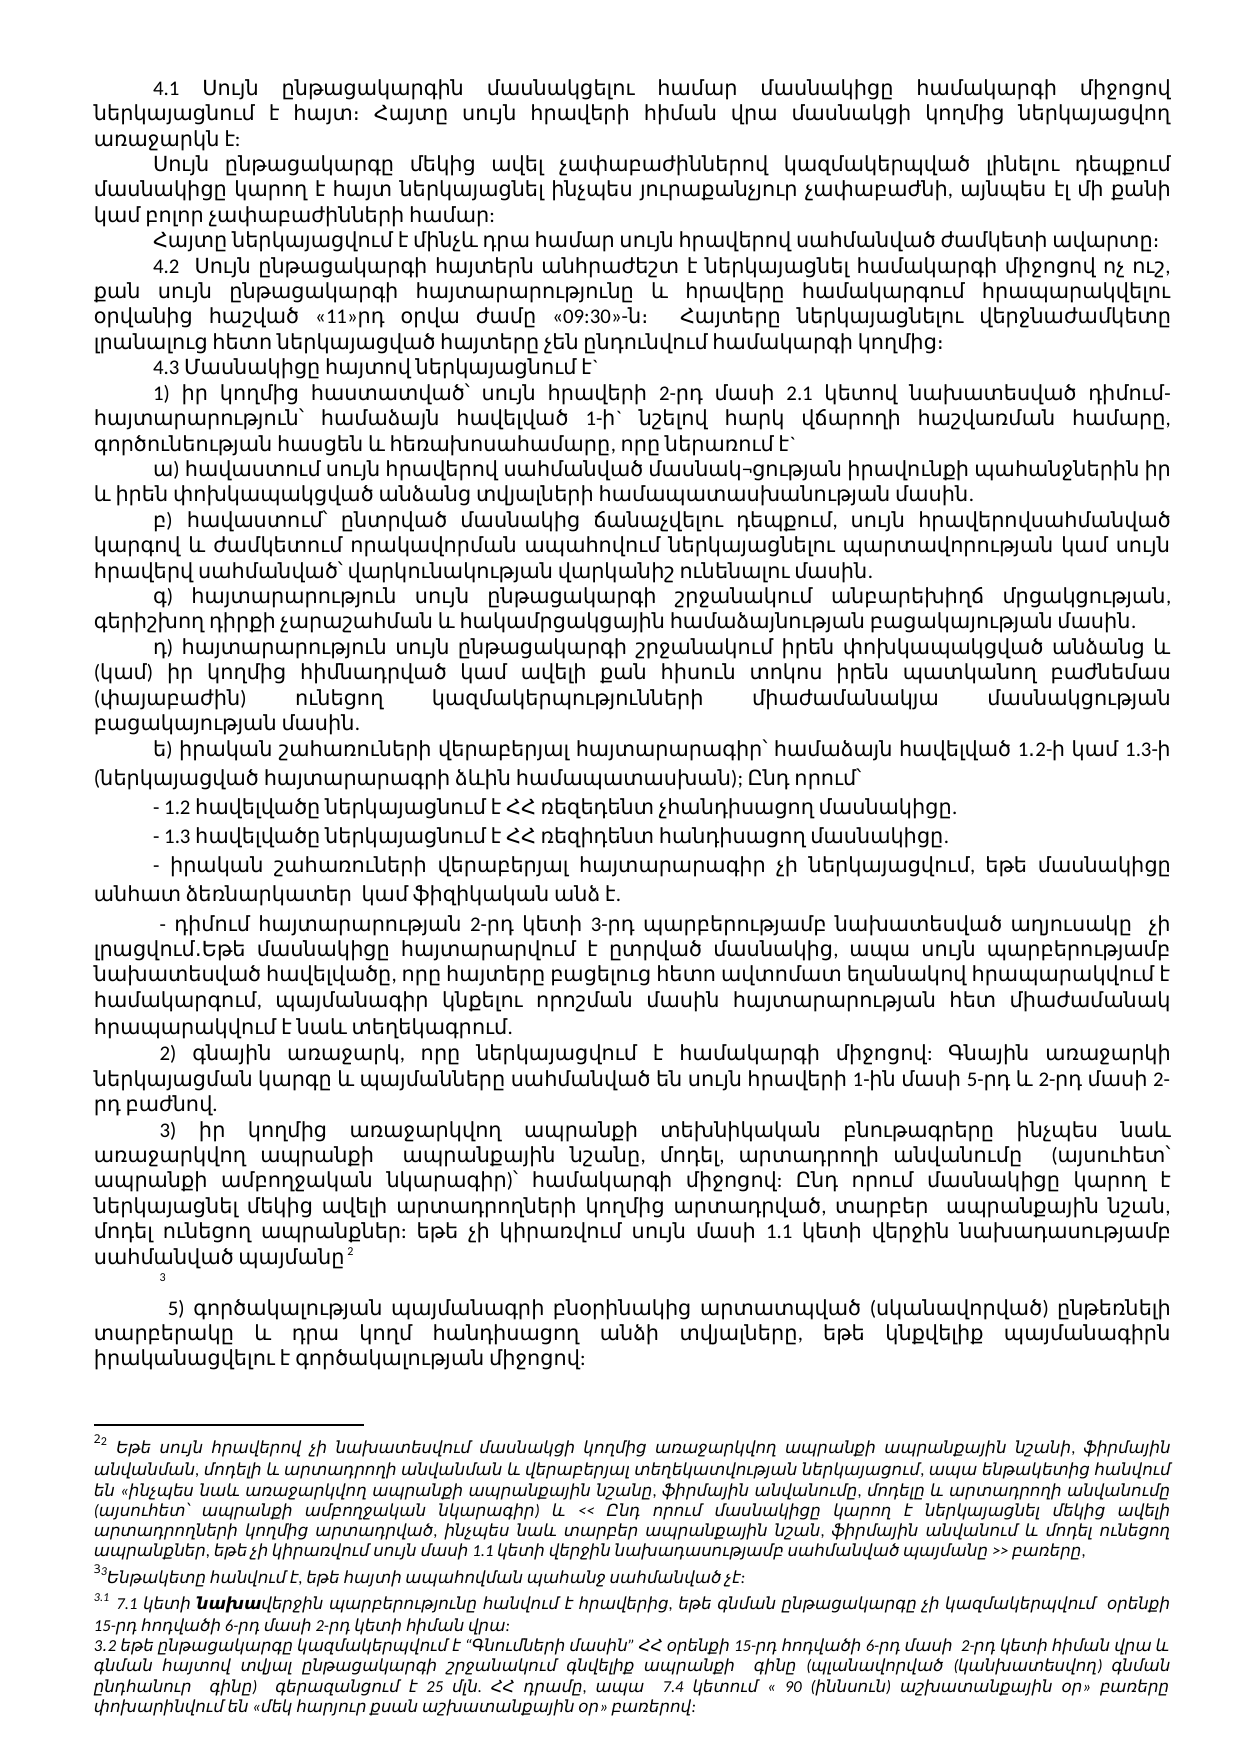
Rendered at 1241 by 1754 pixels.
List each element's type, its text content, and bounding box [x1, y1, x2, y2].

text 3) իր կողմից առաջարկվող ապրանքի տեխնիկական բնութագրերը ինչպես նաև առաջարկվող ապրանքի ապրանքային նշանը, մոդել, արտադրողի անվանումը (այսուհետ՝ ապրանքի ամբողջական նկարագիր)՝ համակարգի միջոցով: Ընդ որում մասնակիցը կարող է ներկայացնել մեկից ավելի արտադրողների կողմից արտադրված, տարբեր ապրանքային նշան, մոդել ունեցող ապրանքներ: եթե չի կիրառվում սույն մասի 1.1 կետի վերջին նախադասությամբ սահմանված պայմանը 2 [94, 1117, 1171, 1269]
text ե) իրական շահառուների վերաբերյալ հայտարարագիր՝ համաձայն հավելված 1․2-ի կամ 1.3-ի (ներկայացված հայտարարագրի ձևին համապատասխան); Ընդ որում՝ [94, 736, 1171, 790]
text դ) հայտարարություն սույն ընթացակարգի շրջանակում իրեն փոխկապակցված անձանց և (կամ) իր կողմից հիմնադրված կամ ավելի քան հիսուն տոկոս իրեն պատկանող բաժնեմաս (փայաբաժին) ունեցող կազմակերպությունների միաժամանակյա մասնակցության բացակայության մասին. [94, 634, 1171, 736]
text - 1.3 հավելվածը ներկայացնում է ՀՀ ռեզիդենտ հանդիսացող մասնակիցը. [94, 823, 1171, 849]
text 4.1 Սույն ընթացակարգին մասնակցելու համար մասնակիցը համակարգի միջոցով ներկայացնում է հայտ։ Հայտը սույն հրավերի հիման վրա մասնակցի կողմից ներկայացվող առաջարկն է: [94, 75, 1171, 151]
text Հայտը ներկայացվում է մինչև դրա համար սույն հրավերով սահմանված ժամկետի ավարտը։ [94, 227, 1171, 253]
text 3 [94, 1269, 1171, 1295]
text - 1.2 հավելվածը ներկայացնում է ՀՀ ռեզեդենտ չհանդիսացող մասնակիցը. [94, 794, 1171, 819]
text - իրական շահառուների վերաբերյալ հայտարարագիր չի ներկայացվում, եթե մասնակիցը անհատ ձեռնարկատեր կամ ֆիզիկական անձ է. [94, 852, 1171, 907]
text 4.2 Սույն ընթացակարգի հայտերն անհրաժեշտ է ներկայացնել համակարգի միջոցով ոչ ուշ, քան սույն ընթացակարգի հայտարարությունը և հրավերը համակարգում հրապարակվելու օրվանից հաշված «11»րդ օրվա ժամը «09:30»-ն։ Հայտերը ներկայացնելու վերջնաժամկետը լրանալուց հետո ներկայացված հայտերը չեն ընդունվում համակարգի կողմից։ [94, 253, 1171, 354]
text Սույն ընթացակարգը մեկից ավել չափաբաժիններով կազմակերպված լինելու դեպքում մասնակիցը կարող է հայտ ներկայացնել ինչպես յուրաքանչյուր չափաբաժնի, այնպես էլ մի քանի կամ բոլոր չափաբաժինների համար: [94, 151, 1171, 227]
text 4.3 Մասնակիցը հայտով ներկայացնում է` [94, 354, 1171, 380]
text 1) իր կողմից հաստատված՝ սույն հրավերի 2-րդ մասի 2.1 կետով նախատեսված դիմում-հայտարարություն՝ համաձայն հավելված 1-ի` նշելով հարկ վճարողի հաշվառման համարը, գործունեության հասցեն և հեռախոսահամարը, որը ներառում է` [94, 380, 1171, 456]
text - դիմում հայտարարության 2-րդ կետի 3-րդ պարբերությամբ նախատեսված աղյուսակը չի լրացվում․Եթե մասնակիցը հայտարարվում է ըտրված մասնակից, ապա սույն պարբերությամբ նախատեսված հավելվածը, որը հայտերը բացելուց հետո ավտոմատ եղանակով հրապարակվում է համակարգում, պայմանագիր կնքելու որոշման մասին հայտարարության հետ միաժամանակ հրապարակվում է նաև տեղեկագրում. [94, 911, 1171, 1041]
text գ) հայտարարություն սույն ընթացակարգի շրջանակում անբարեխիղճ մրցակցության, գերիշխող դիրքի չարաշահման և հակամրցակցային համաձայնության բացակայության մասին. [94, 583, 1171, 634]
text 5) գործակալության պայմանագրի բնօրինակից արտատպված (սկանավորված) ընթեռնելի տարբերակը և դրա կողմ հանդիսացող անձի տվյալները, եթե կնքվելիք պայմանագիրն իրականացվելու է գործակալության միջոցով: [94, 1295, 1171, 1371]
text 2) գնային առաջարկ, որը ներկայացվում է համակարգի միջոցով: Գնային առաջարկի ներկայացման կարգը և պայմանները սահմանված են սույն հրավերի 1-ին մասի 5-րդ և 2-րդ մասի 2-րդ բաժնով. [94, 1041, 1171, 1117]
text բ) հավաստում՝ ընտրված մասնակից ճանաչվելու դեպքում, սույն հրավերովսահմանված կարգով և ժամկետում որակավորման ապահովում ներկայացնելու պարտավորության կամ սույն հրավերվ սահմանված՝ վարկունակության վարկանիշ ունենալու մասին. [94, 507, 1171, 583]
text ա) հավաստում սույն հրավերով սահմանված մասնակ¬ցության իրավունքի պահանջներին իր և իրեն փոխկապակցված անձանց տվյալների համապատասխանության մասին. [94, 456, 1171, 507]
